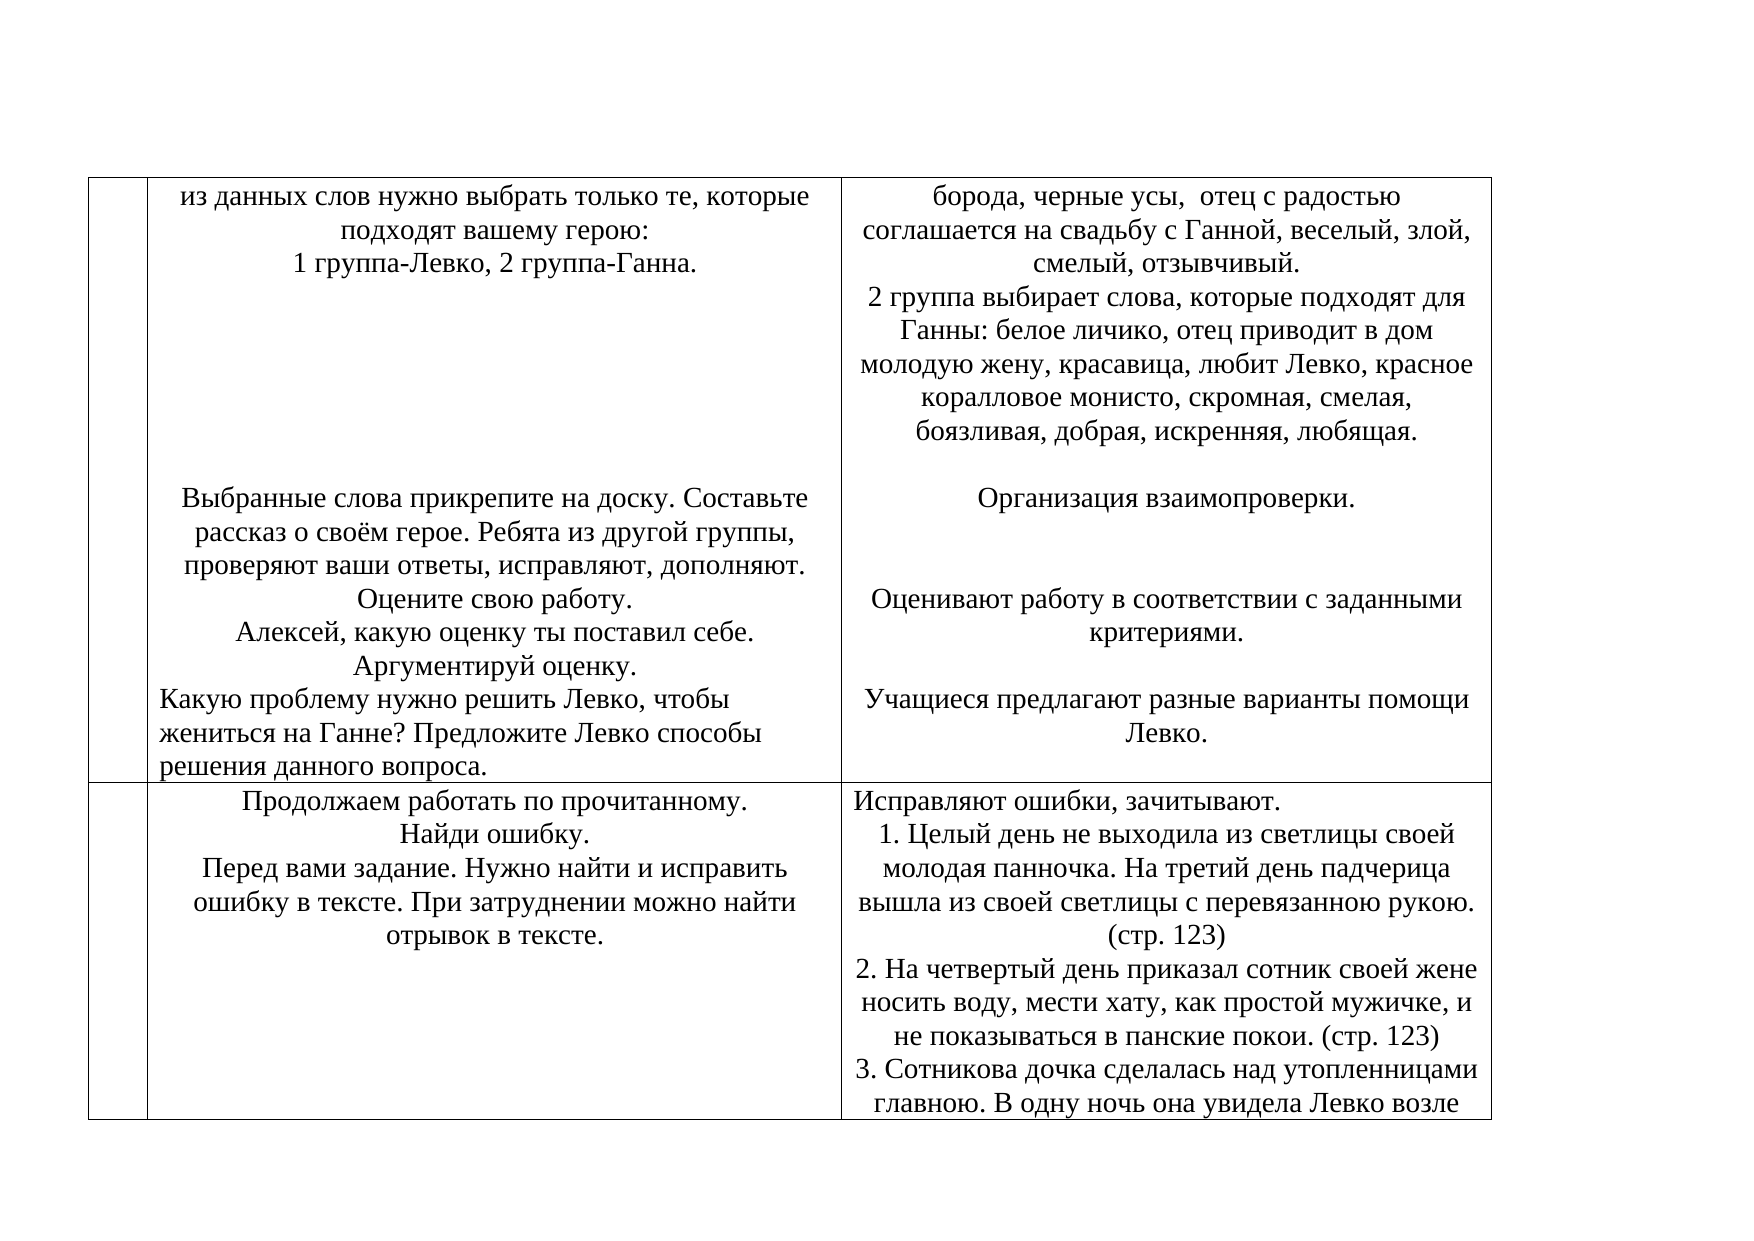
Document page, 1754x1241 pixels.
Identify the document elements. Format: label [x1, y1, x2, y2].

table_cell [148, 783, 841, 1118]
table_cell [842, 178, 1491, 782]
table_cell [89, 178, 147, 782]
table_cell [148, 178, 841, 782]
table_cell [89, 783, 147, 1118]
table_cell [842, 783, 1491, 1118]
